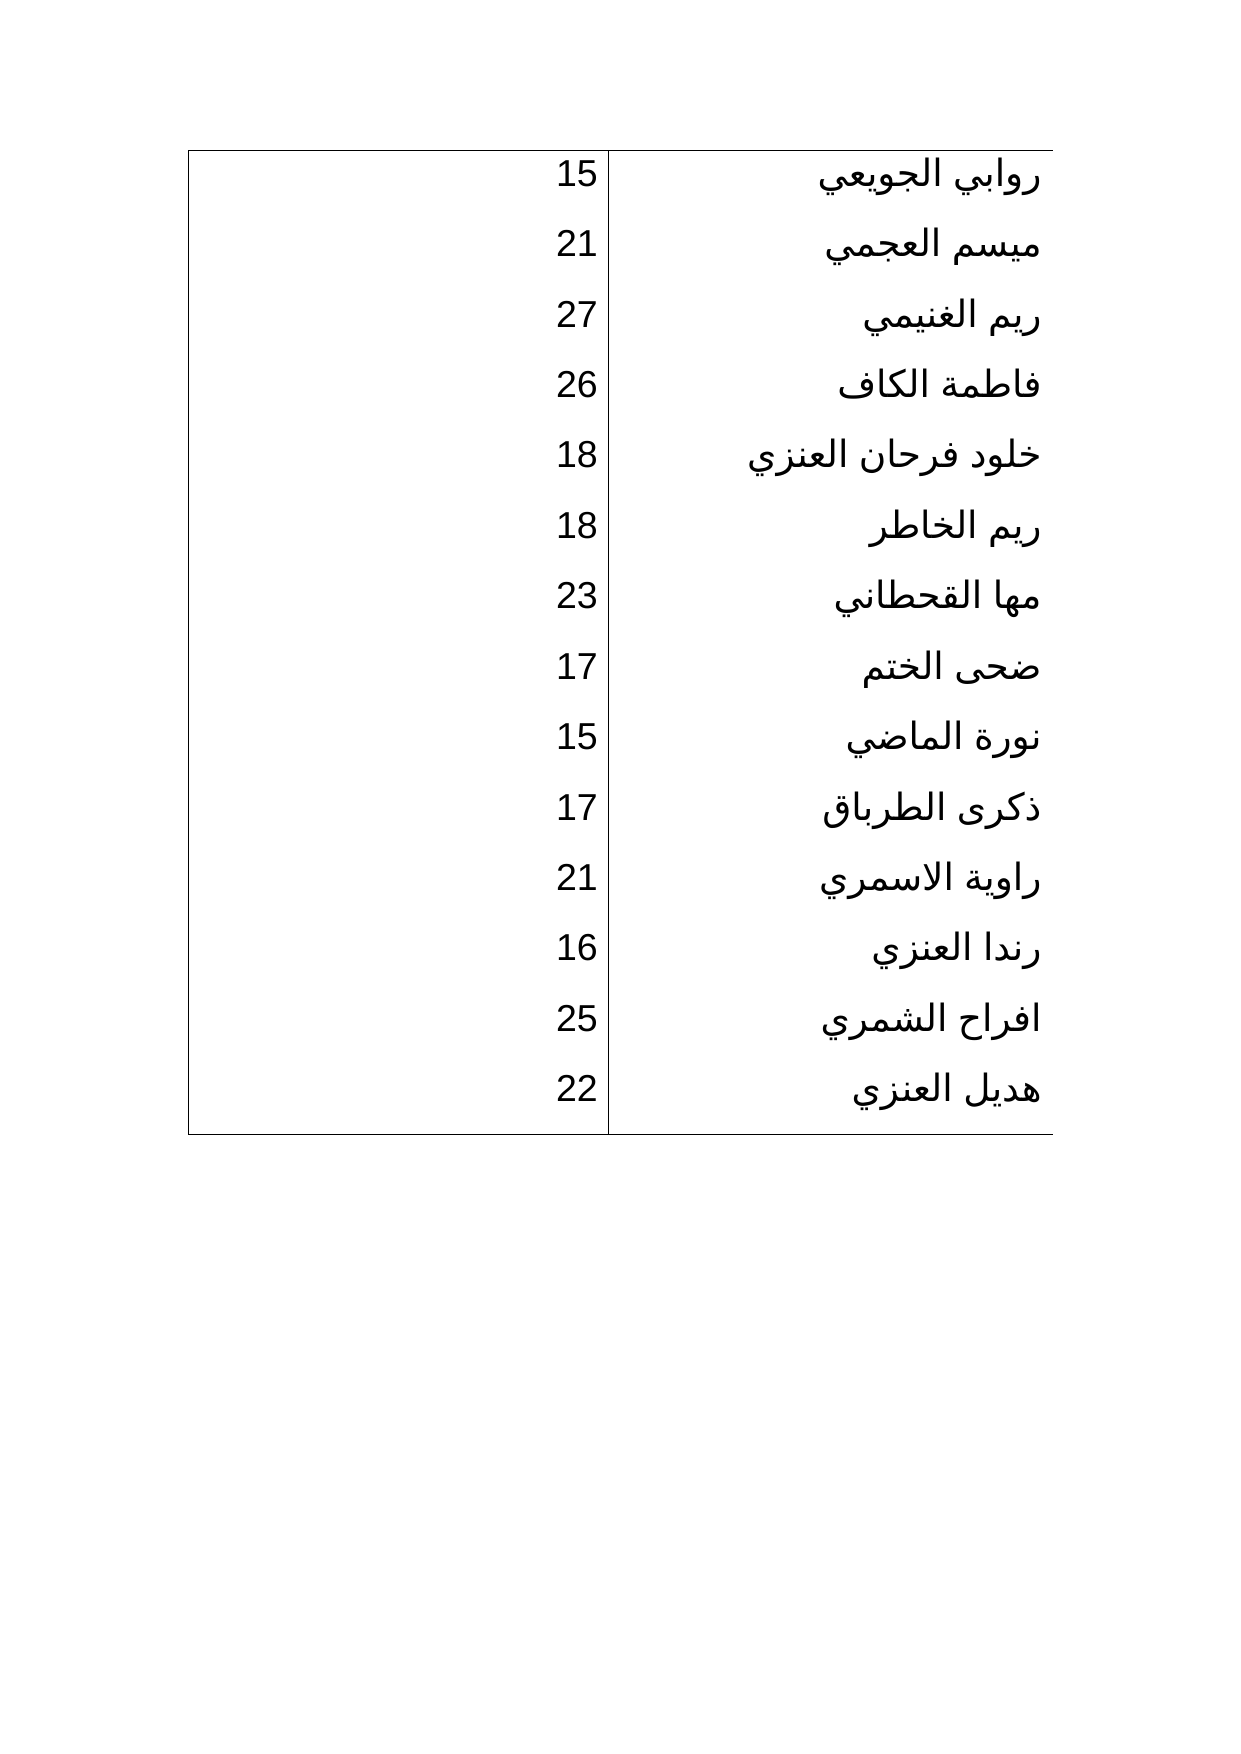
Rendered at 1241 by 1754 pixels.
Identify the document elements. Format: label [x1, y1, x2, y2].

table_cell [609, 151, 1053, 1134]
table_cell [189, 151, 608, 1134]
